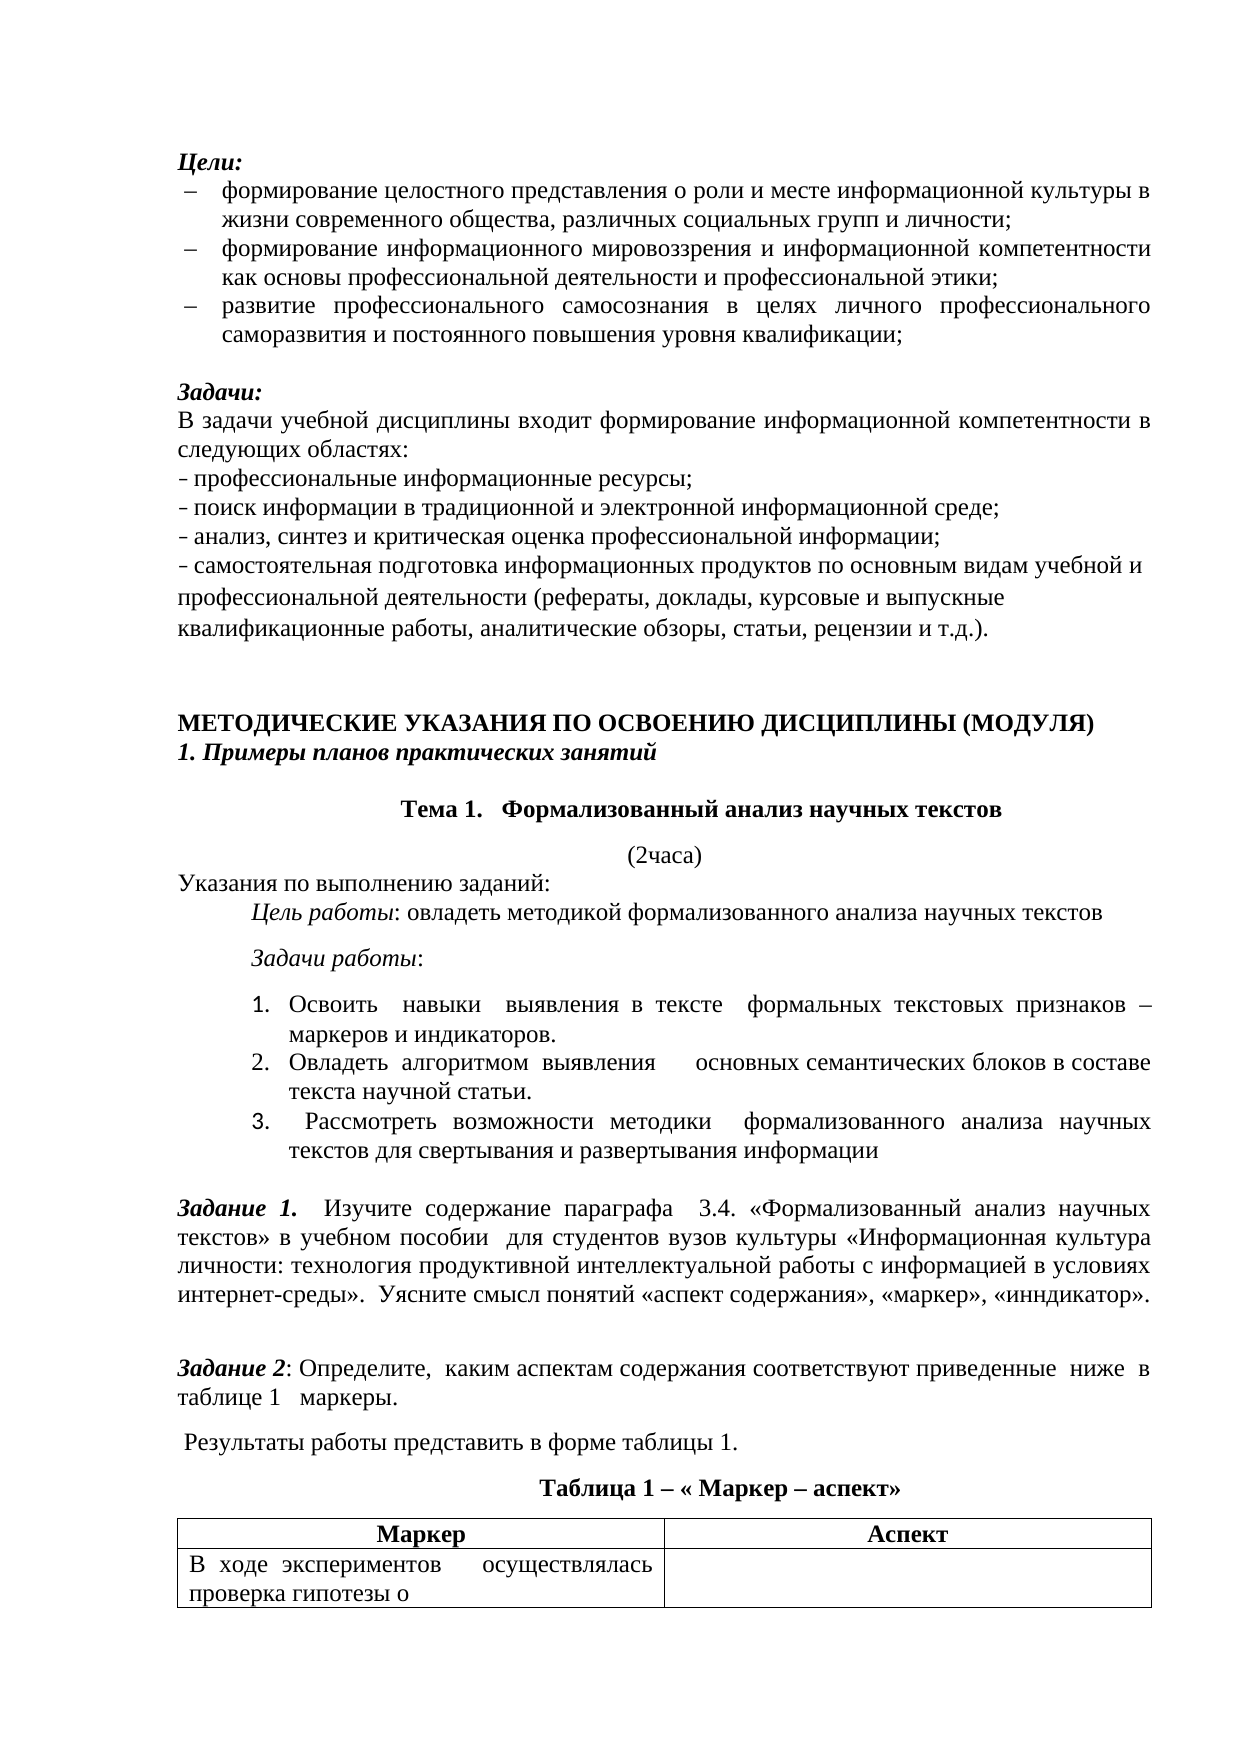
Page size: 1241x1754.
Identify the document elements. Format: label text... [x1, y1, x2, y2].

text (2часа) [177, 840, 1152, 868]
text МЕТОДИЧЕСКИЕ УКАЗАНИЯ ПО ОСВОЕНИЮ ДИСЦИПЛИНЫ (МОДУЛЯ) [177, 708, 1152, 737]
table_cell [665, 1549, 1151, 1607]
text – профессиональные информационные ресурсы; [177, 463, 1152, 492]
list Рассмотреть возможности методики формализованного анализа научных текстов для свертывания и развертывания информации [251, 1105, 1152, 1164]
text Указания по выполнению заданий: [177, 868, 1152, 897]
text Тема 1. Формализованный анализ научных текстов [177, 794, 1152, 823]
text – анализ, синтез и критическая оценка профессиональной информации; [177, 521, 1152, 550]
text Задачи работы: [177, 943, 1152, 971]
text Цель работы: овладеть методикой формализованного анализа научных текстов [177, 897, 1152, 926]
table_cell В ходе экспериментов осуществлялась проверка гипотезы о [178, 1549, 664, 1607]
text Результаты работы представить в форме таблицы 1. [177, 1427, 1152, 1456]
list Освоить навыки выявления в тексте формальных текстовых признаков – маркеров и индикаторов. [251, 988, 1152, 1047]
list формирование информационного мировоззрения и информационной компетентности как основы профессиональной деятельности и профессиональной этики; [184, 233, 1152, 291]
list Овладеть алгоритмом выявления основных семантических блоков в составе текста научной статьи. [251, 1047, 1152, 1105]
list развитие профессионального самосознания в целях личного профессионального саморазвития и постоянного повышения уровня квалификации; [184, 291, 1152, 348]
table_header Маркер [178, 1519, 664, 1548]
text Задачи: [177, 377, 1152, 406]
text 1. Примеры планов практических занятий [177, 737, 1152, 766]
text – самостоятельная подготовка информационных продуктов по основным видам учебной и профессиональной деятельности (рефераты, доклады, курсовые и выпускные квалификационные работы, аналитические обзоры, статьи, рецензии и т.д.). [177, 550, 1152, 641]
text Задание 1. Изучите содержание параграфа 3.4. «Формализованный анализ научных текстов» в учебном пособии для студентов вузов культуры «Информационная культура личности: технология продуктивной интеллектуальной работы с информацией в условиях интернет-среды». Уясните смысл понятий «аспект содержания», «маркер», «инндикатор». [177, 1193, 1152, 1308]
text Таблица 1 – « Маркер – аспект» [289, 1473, 1152, 1502]
text – поиск информации в традиционной и электронной информационной среде; [177, 492, 1152, 521]
text Задание 2: Определите, каким аспектам содержания соответствуют приведенные ниже в таблице 1 маркеры. [177, 1353, 1152, 1411]
text Цели: [177, 147, 1152, 176]
text В задачи учебной дисциплины входит формирование информационной компетентности в следующих областях: [177, 406, 1152, 463]
table_header Аспект [665, 1519, 1151, 1548]
list формирование целостного представления о роли и месте информационной культуры в жизни современного общества, различных социальных групп и личности; [184, 176, 1152, 233]
